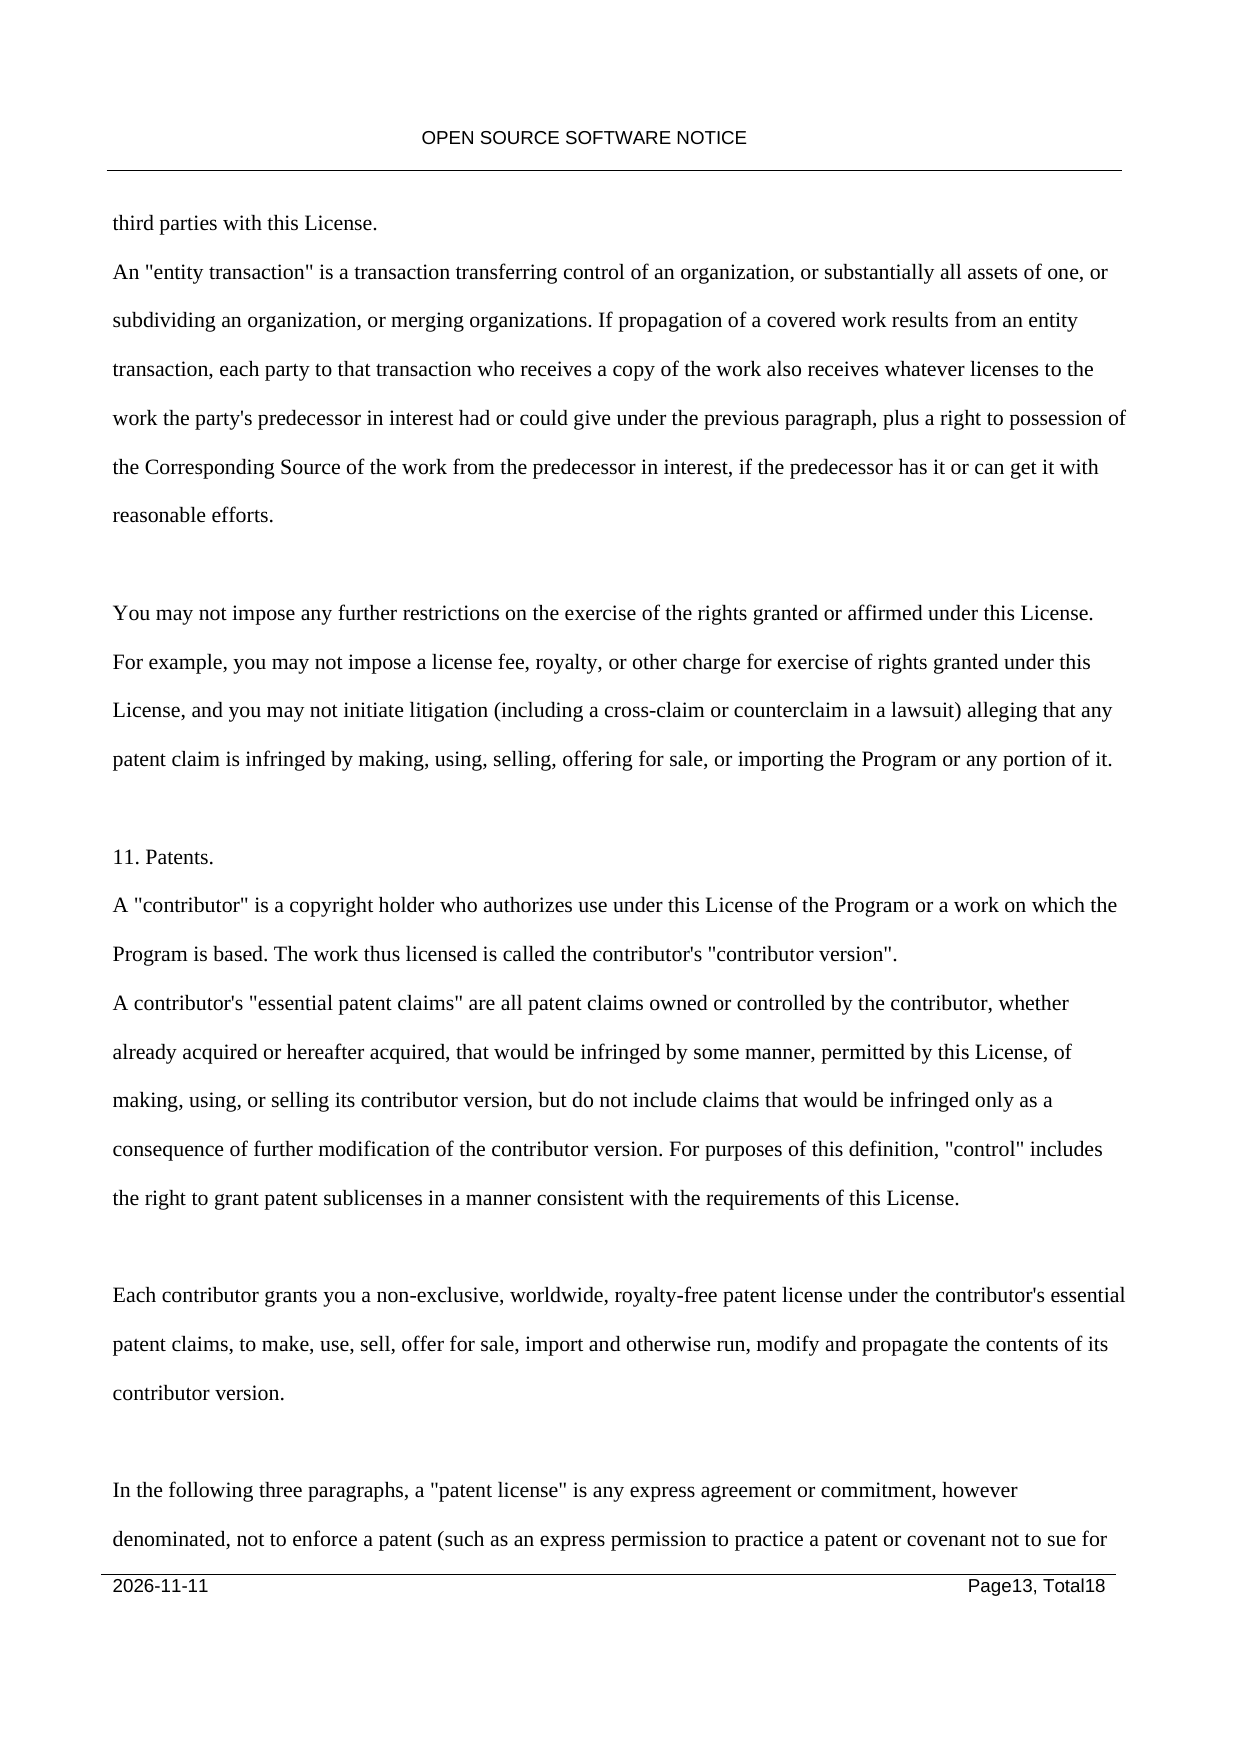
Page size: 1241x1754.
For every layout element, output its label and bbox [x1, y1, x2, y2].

text [112, 206, 1128, 1555]
